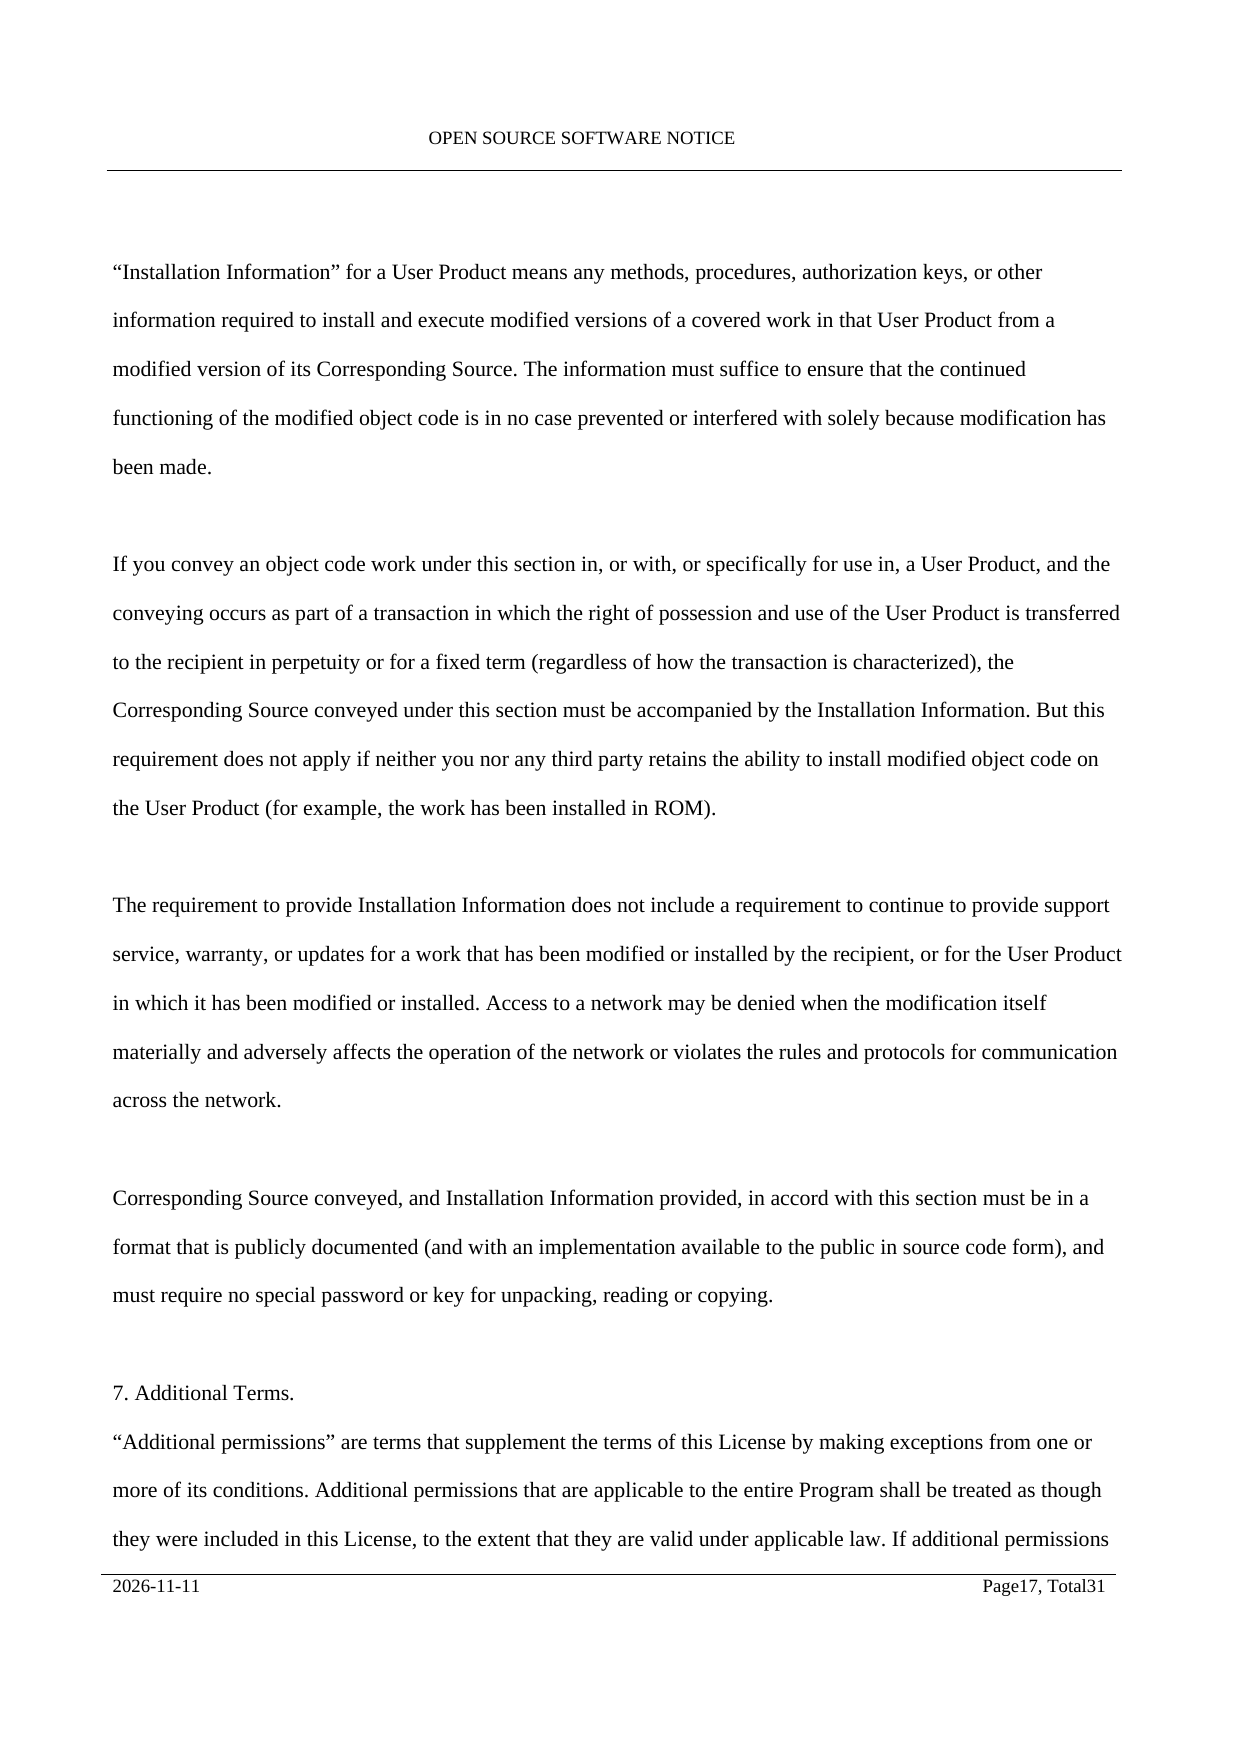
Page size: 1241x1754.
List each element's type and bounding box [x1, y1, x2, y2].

text [112, 206, 1128, 1555]
